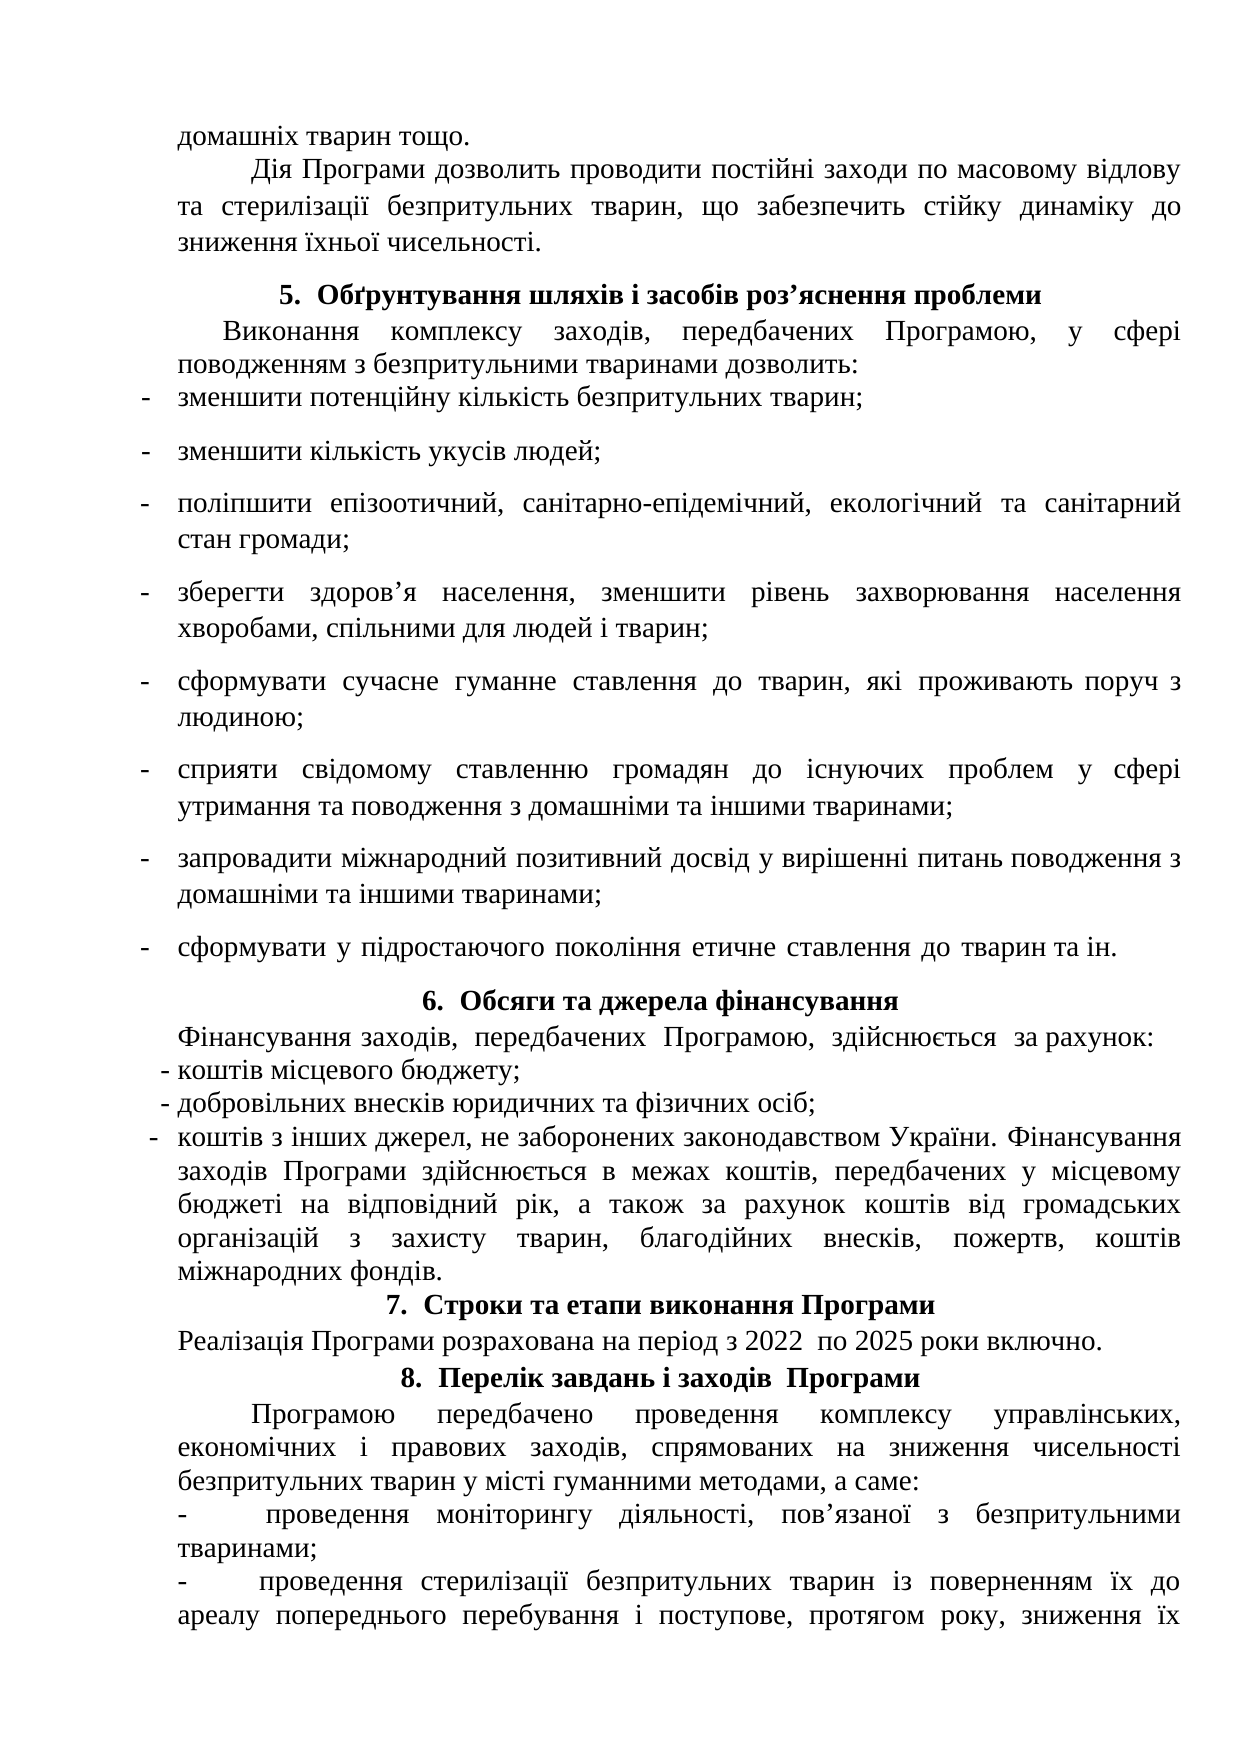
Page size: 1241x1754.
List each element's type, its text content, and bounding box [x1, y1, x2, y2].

list поліпшити епізоотичний, санітарно-епідемічний, екологічний та санітарний стан громади; [140, 485, 1181, 555]
text Дія Програми дозволить проводити постійні заходи по масовому відлову та стерилізації безпритульних тварин, що забезпечить стійку динаміку до зниження їхньої чисельності. [177, 152, 1181, 257]
list Обсяги та джерела фінансування [140, 983, 1181, 1016]
list Перелік завдань і заходів Програми [139, 1360, 1181, 1393]
list зберегти здоров’я населення, зменшити рівень захворювання населення хворобами, спільними для людей і тварин; [140, 574, 1181, 644]
text Реалізація Програми розрахована на період з 2022 по 2025 роки включно. [177, 1323, 1181, 1357]
list запровадити міжнародний позитивний досвід у вирішенні питань поводження з домашніми та іншими тваринами; [140, 841, 1181, 910]
text Фінансування заходів, передбачених Програмою, здійснюється за рахунок: [177, 1019, 1181, 1052]
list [177, 1563, 1181, 1631]
list Строки та етапи виконання Програми [140, 1287, 1181, 1321]
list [177, 118, 1181, 152]
list зменшити кількість укусів людей; [141, 433, 1181, 466]
list добровільних внесків юридичних та фізичних осіб; [160, 1086, 1181, 1119]
list коштів з інших джерел, не заборонених законодавством України. Фінансування заходів Програми здійснюється в межах коштів, передбачених у місцевому бюджеті на відповідний рік, а також за рахунок коштів від громадських організацій з захисту тварин, благодійних внесків, пожертв, коштів міжнародних фондів. [149, 1119, 1181, 1287]
list Обґрунтування шляхів і засобів роз’яснення проблеми [139, 277, 1181, 310]
list коштів місцевого бюджету; [160, 1052, 1181, 1086]
list зменшити потенційну кількість безпритульних тварин; [141, 380, 1181, 413]
list сприяти свідомому ставленню громадян до існуючих проблем у сфері утримання та поводження з домашніми та іншими тваринами; [140, 752, 1181, 821]
list сформувати у підростаючого покоління етичне ставлення до тварин та ін. [140, 929, 1181, 963]
text Виконання комплексу заходів, передбачених Програмою, у сфері поводженням з безпритульними тваринами дозволить: [177, 313, 1181, 380]
text Програмою передбачено проведення комплексу управлінських, економічних і правових заходів, спрямованих на зниження чисельності безпритульних тварин у місті гуманними методами, а саме: [177, 1396, 1181, 1496]
list сформувати сучасне гуманне ставлення до тварин, які проживають поруч з людиною; [140, 663, 1181, 732]
list проведення моніторингу діяльності, пов’язаної з безпритульними тваринами; [177, 1496, 1181, 1563]
